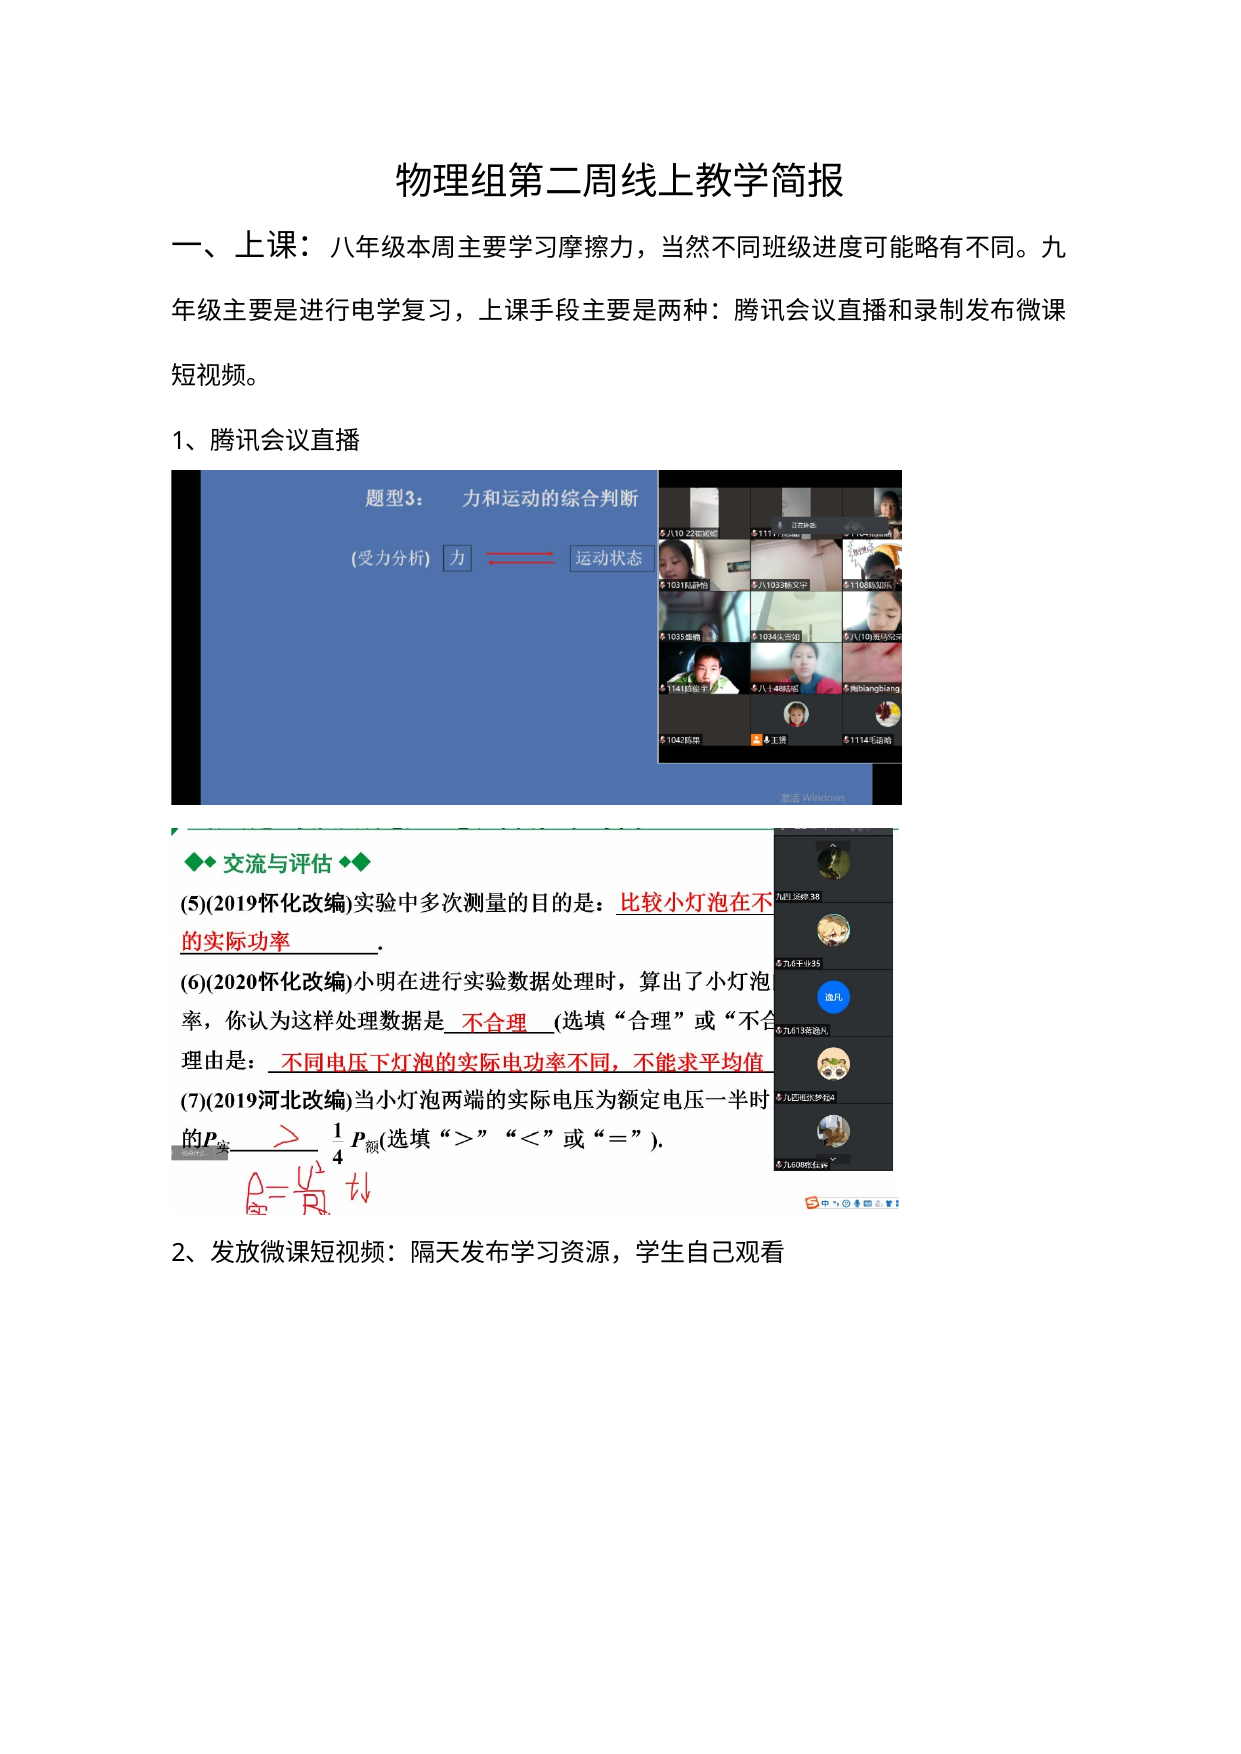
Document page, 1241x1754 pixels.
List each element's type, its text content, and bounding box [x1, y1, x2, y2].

text 1、腾讯会议直播 [171, 406, 1069, 471]
text 物理组第二周线上教学简报 [171, 146, 1069, 211]
text 一、上课：八年级本周主要学习摩擦力，当然不同班级进度可能略有不同。九年级主要是进行电学复习，上课手段主要是两种：腾讯会议直播和录制发布微课短视频。 [171, 211, 1069, 406]
text 2、发放微课短视频：隔天发布学习资源，学生自己观看 [171, 1218, 1069, 1283]
picture [171, 470, 902, 805]
picture [171, 828, 899, 1215]
